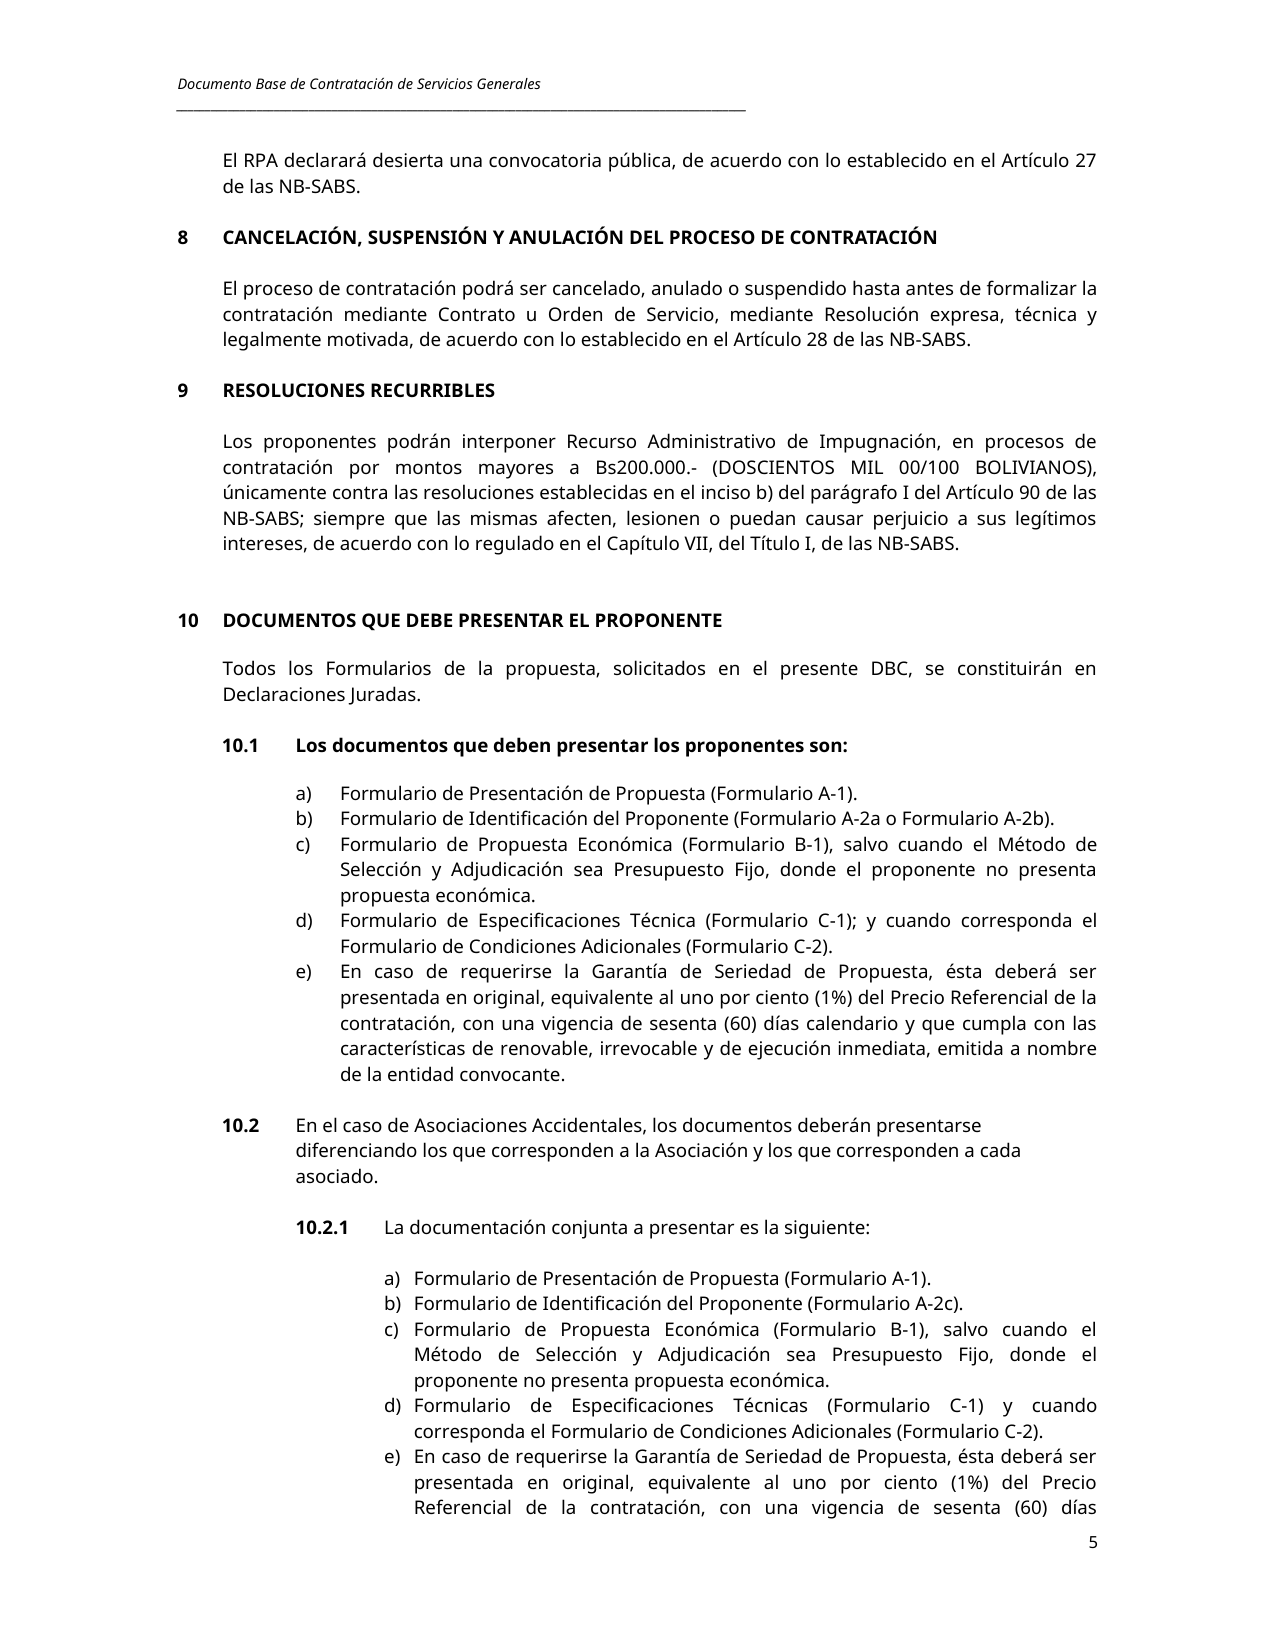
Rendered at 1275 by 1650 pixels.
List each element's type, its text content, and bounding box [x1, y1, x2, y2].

text Todos los Formularios de la propuesta, solicitados en el presente DBC, se constituirán en Declaraciones Juradas. [222, 655, 1098, 706]
title DOCUMENTOS QUE DEBE PRESENTAR EL PROPONENTE [177, 607, 1098, 633]
list Formulario de Identificación del Proponente (Formulario A-2a o Formulario A-2b). [295, 806, 1098, 831]
list Formulario de Especificaciones Técnica (Formulario C-1); y cuando corresponda el Formulario de Condiciones Adicionales (Formulario C-2). [295, 908, 1098, 959]
list Formulario de Propuesta Económica (Formulario B-1), salvo cuando el Método de Selección y Adjudicación sea Presupuesto Fijo, donde el proponente no presenta propuesta económica. [295, 831, 1098, 908]
list Formulario de Propuesta Económica (Formulario B-1), salvo cuando el Método de Selección y Adjudicación sea Presupuesto Fijo, donde el proponente no presenta propuesta económica. [384, 1316, 1098, 1393]
title CANCELACIÓN, SUSPENSIÓN Y ANULACIÓN DEL PROCESO DE CONTRATACIÓN [177, 224, 1098, 250]
text El proceso de contratación podrá ser cancelado, anulado o suspendido hasta antes de formalizar la contratación mediante Contrato u Orden de Servicio, mediante Resolución expresa, técnica y legalmente motivada, de acuerdo con lo establecido en el Artículo 28 de las NB-SABS. [222, 275, 1098, 352]
list En el caso de Asociaciones Accidentales, los documentos deberán presentarse diferenciando los que corresponden a la Asociación y los que corresponden a cada asociado. [222, 1112, 1098, 1188]
list Los documentos que deben presentar los proponentes son: [222, 732, 1098, 757]
title RESOLUCIONES RECURRIBLES [177, 377, 1098, 403]
text Los proponentes podrán interponer Recurso Administrativo de Impugnación, en procesos de contratación por montos mayores a Bs200.000.- (DOSCIENTOS MIL 00/100 BOLIVIANOS), únicamente contra las resoluciones establecidas en el inciso b) del parágrafo I del Artículo 90 de las NB-SABS; siempre que las mismas afecten, lesionen o puedan causar perjuicio a sus legítimos intereses, de acuerdo con lo regulado en el Capítulo VII, del Título I, de las NB-SABS. [222, 428, 1098, 556]
list Formulario de Presentación de Propuesta (Formulario A-1). [384, 1265, 1098, 1291]
list En caso de requerirse la Garantía de Seriedad de Propuesta, ésta deberá ser presentada en original, equivalente al uno por ciento (1%) del Precio Referencial de la contratación, con una vigencia de sesenta (60) días calendario y que cumpla con las características de renovable, irrevocable y de ejecución inmediata, emitida a nombre de la entidad convocante. [295, 959, 1098, 1086]
list Formulario de Presentación de Propuesta (Formulario A-1). [295, 780, 1098, 806]
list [384, 1444, 1098, 1520]
list Formulario de Especificaciones Técnicas (Formulario C-1) y cuando corresponda el Formulario de Condiciones Adicionales (Formulario C-2). [384, 1393, 1098, 1444]
text El RPA declarará desierta una convocatoria pública, de acuerdo con lo establecido en el Artículo 27 de las NB-SABS. [222, 148, 1098, 199]
list Formulario de Identificación del Proponente (Formulario A-2c). [384, 1291, 1098, 1316]
list La documentación conjunta a presentar es la siguiente: [295, 1214, 1098, 1239]
